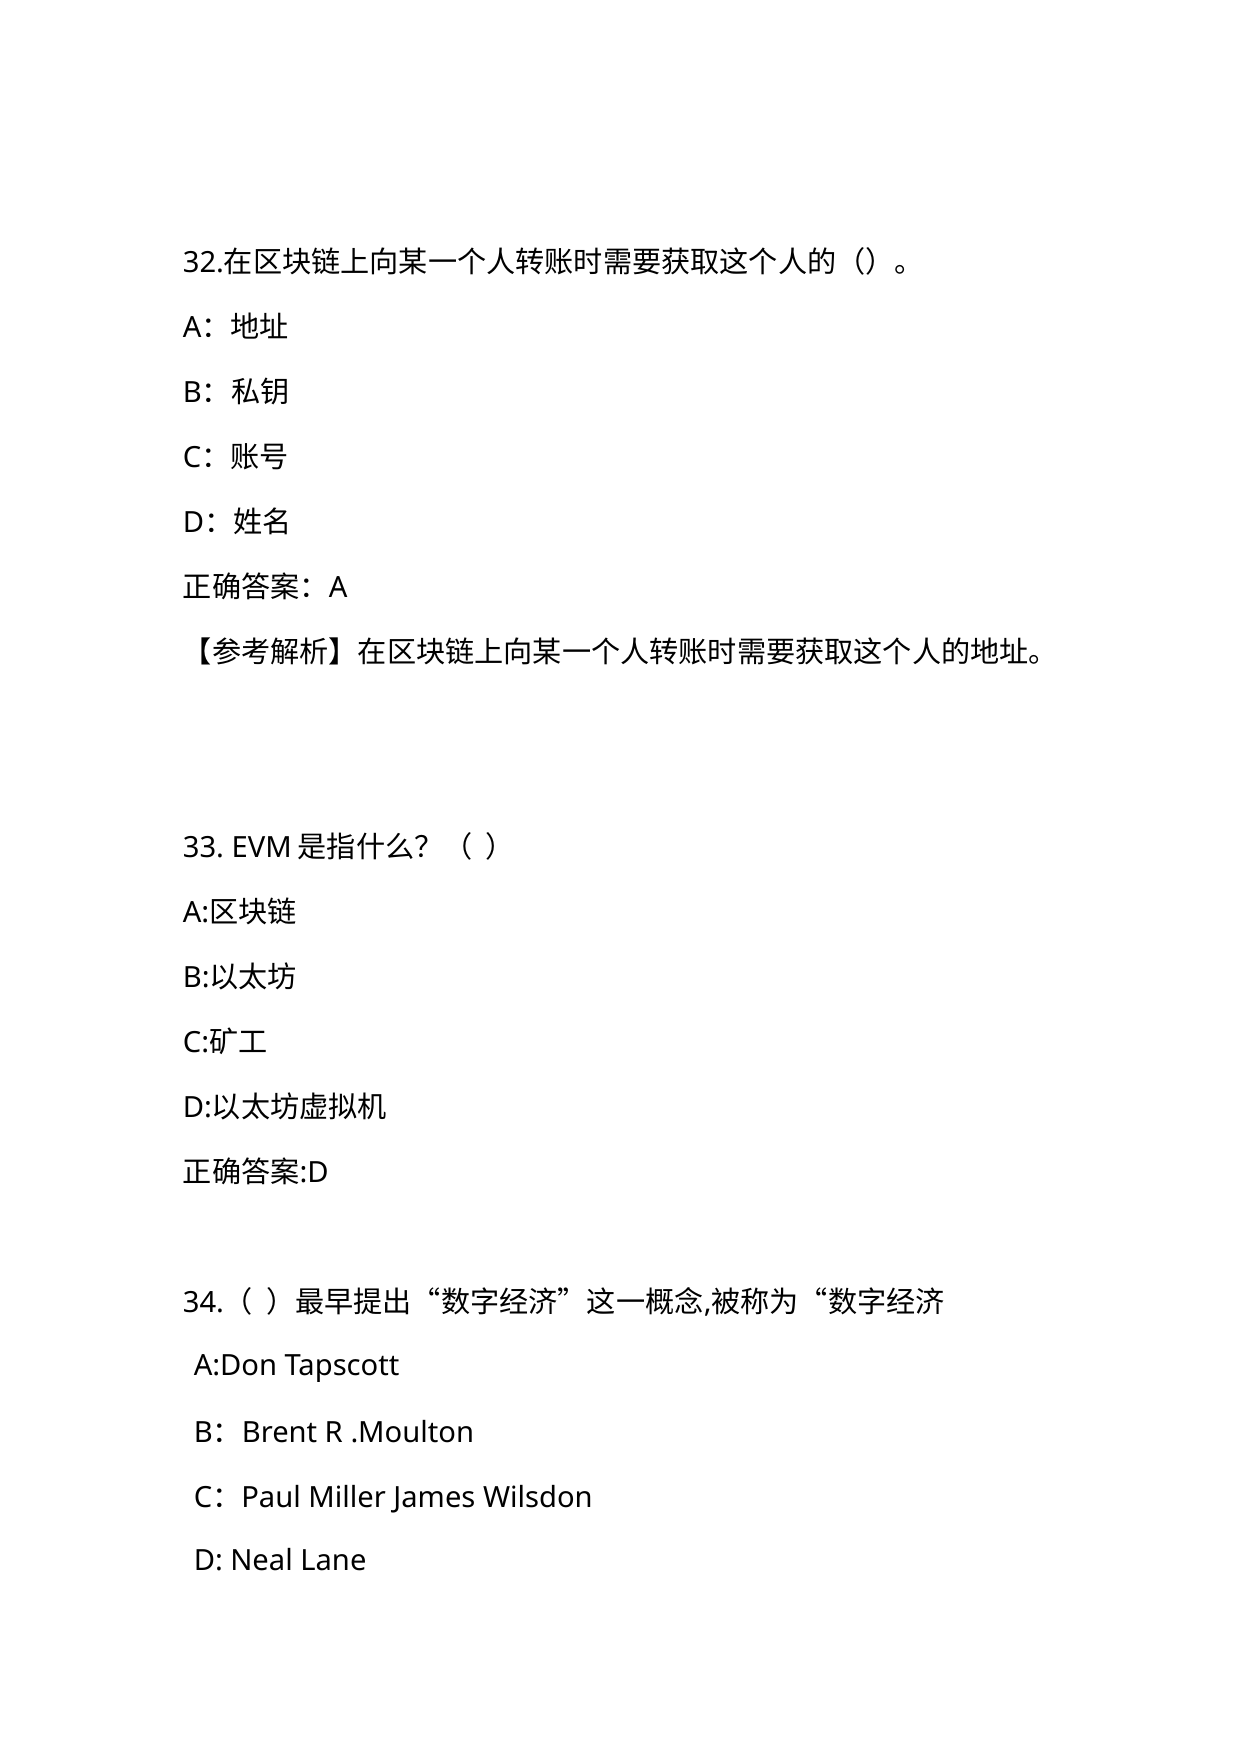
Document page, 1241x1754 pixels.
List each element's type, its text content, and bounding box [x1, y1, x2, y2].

text 正确答案:D [183, 1137, 1058, 1202]
list D：姓名 [183, 487, 1058, 552]
text 【参考解析】在区块链上向某一个人转账时需要获取这个人的地址。 [183, 617, 1058, 682]
list A：地址 [183, 292, 1058, 357]
text 33. EVM是指什么？（ ） [183, 812, 1058, 877]
list B：私钥 [183, 357, 1058, 422]
text D:以太坊虚拟机 [183, 1072, 1058, 1137]
list B：Brent R .Moulton [193, 1397, 1058, 1462]
list C：Paul Miller James Wilsdon [193, 1462, 1058, 1527]
list 34.（ ）最早提出“数字经济”这一概念,被称为“数字经济 [183, 1267, 1058, 1332]
text 正确答案：A [183, 552, 1058, 617]
list C：账号 [183, 422, 1058, 487]
list A:Don Tapscott [193, 1332, 1058, 1397]
text B:以太坊 [183, 942, 1058, 1007]
text A:区块链 [183, 877, 1058, 942]
list 32.在区块链上向某一个人转账时需要获取这个人的（）。 [183, 227, 1058, 292]
text C:矿工 [183, 1007, 1058, 1072]
list D: Neal Lane [193, 1527, 1058, 1592]
